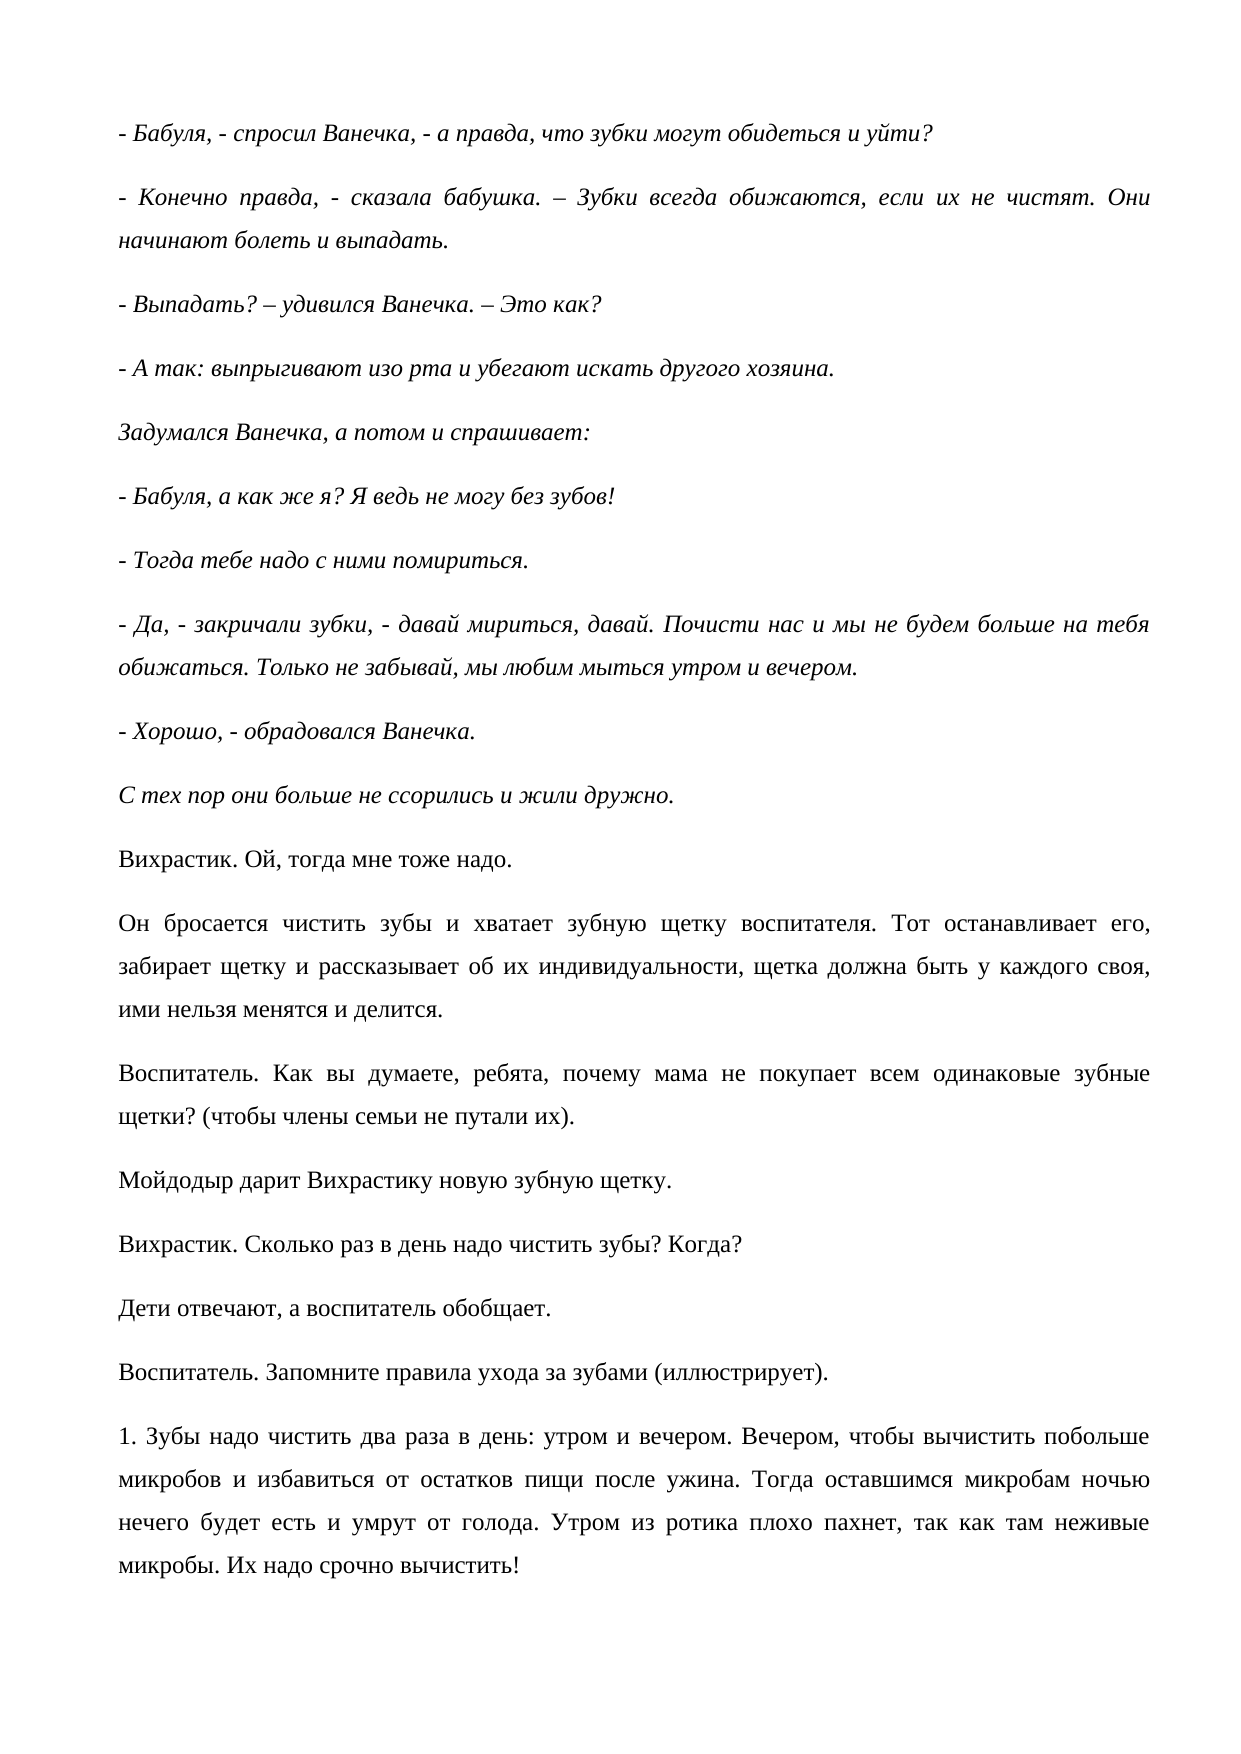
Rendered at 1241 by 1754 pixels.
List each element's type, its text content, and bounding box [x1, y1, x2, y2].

text Воспитатель. Как вы думаете, ребята, почему мама не покупает всем одинаковые зубные щетки? (чтобы члены семьи не путали их). [118, 1058, 1152, 1130]
text Воспитатель. Запомните правила ухода за зубами (иллюстрирует). [118, 1357, 1152, 1386]
text - Хорошо, - обрадовался Ванечка. [118, 716, 1152, 745]
text - Бабуля, а как же я? Я ведь не могу без зубов! [118, 481, 1152, 510]
text Вихрастик. Сколько раз в день надо чистить зубы? Когда? [118, 1229, 1152, 1258]
text - Бабуля, - спросил Ванечка, - а правда, что зубки могут обидеться и уйти? [118, 118, 1152, 147]
text Он бросается чистить зубы и хватает зубную щетку воспитателя. Тот останавливает его, забирает щетку и рассказывает об их индивидуальности, щетка должна быть у каждого своя, ими нельзя менятся и делится. [118, 908, 1152, 1023]
text Вихрастик. Ой, тогда мне тоже надо. [118, 844, 1152, 873]
text Задумался Ванечка, а потом и спрашивает: [118, 417, 1152, 446]
text - Да, - закричали зубки, - давай мириться, давай. Почисти нас и мы не будем больше на тебя обижаться. Только не забывай, мы любим мыться утром и вечером. [118, 609, 1152, 681]
text 1. Зубы надо чистить два раза в день: утром и вечером. Вечером, чтобы вычистить побольше микробов и избавиться от остатков пищи после ужина. Тогда оставшимся микробам ночью нечего будет есть и умрут от голода. Утром из ротика плохо пахнет, так как там неживые микробы. Их надо срочно вычистить! [118, 1421, 1152, 1579]
text С тех пор они больше не ссорились и жили дружно. [118, 780, 1152, 809]
text - А так: выпрыгивают изо рта и убегают искать другого хозяина. [118, 353, 1152, 382]
text - Конечно правда, - сказала бабушка. – Зубки всегда обижаются, если их не чистят. Они начинают болеть и выпадать. [118, 182, 1152, 254]
text - Тогда тебе надо с ними помириться. [118, 545, 1152, 574]
text Мойдодыр дарит Вихрастику новую зубную щетку. [118, 1165, 1152, 1194]
text - Выпадать? – удивился Ванечка. – Это как? [118, 289, 1152, 318]
text Дети отвечают, а воспитатель обобщает. [118, 1293, 1152, 1322]
